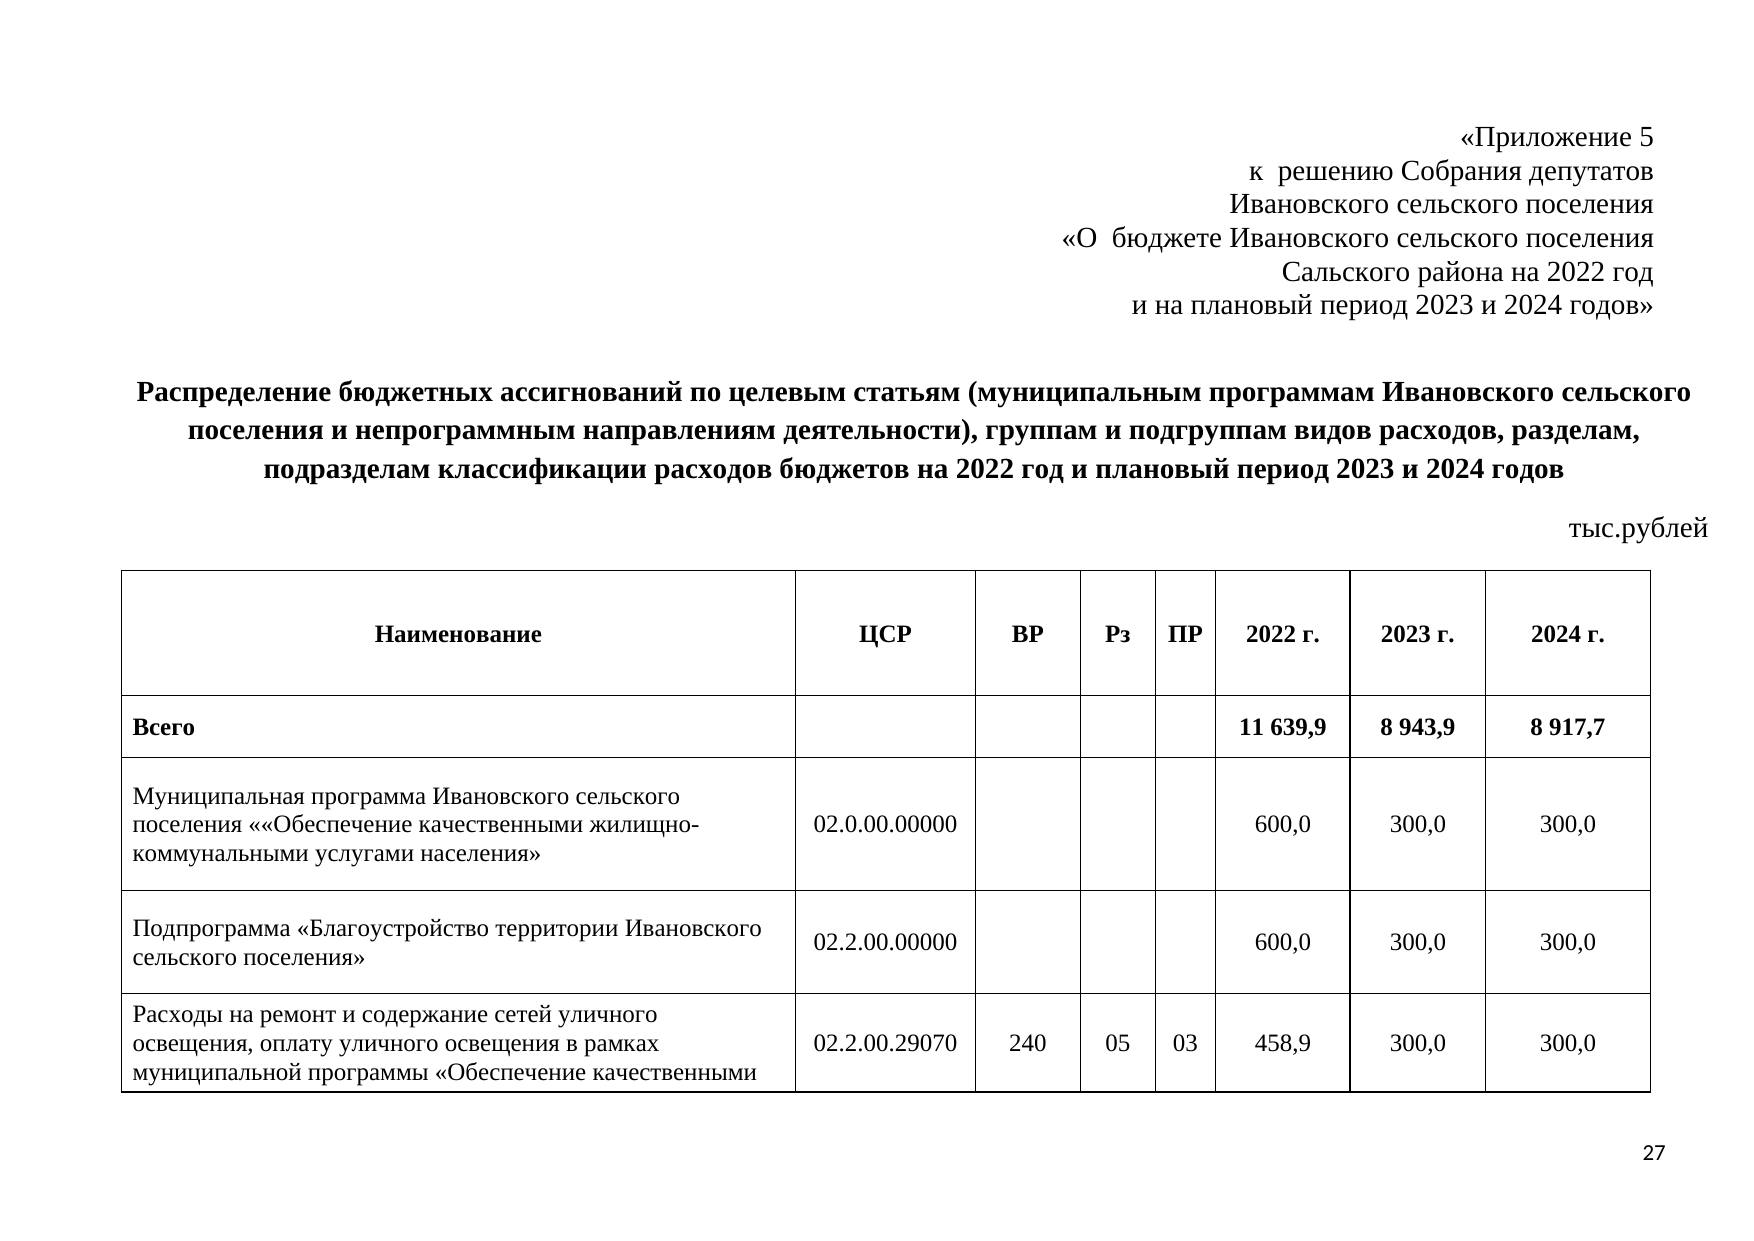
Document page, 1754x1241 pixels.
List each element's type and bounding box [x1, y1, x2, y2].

table_header [89, 120, 1665, 1092]
